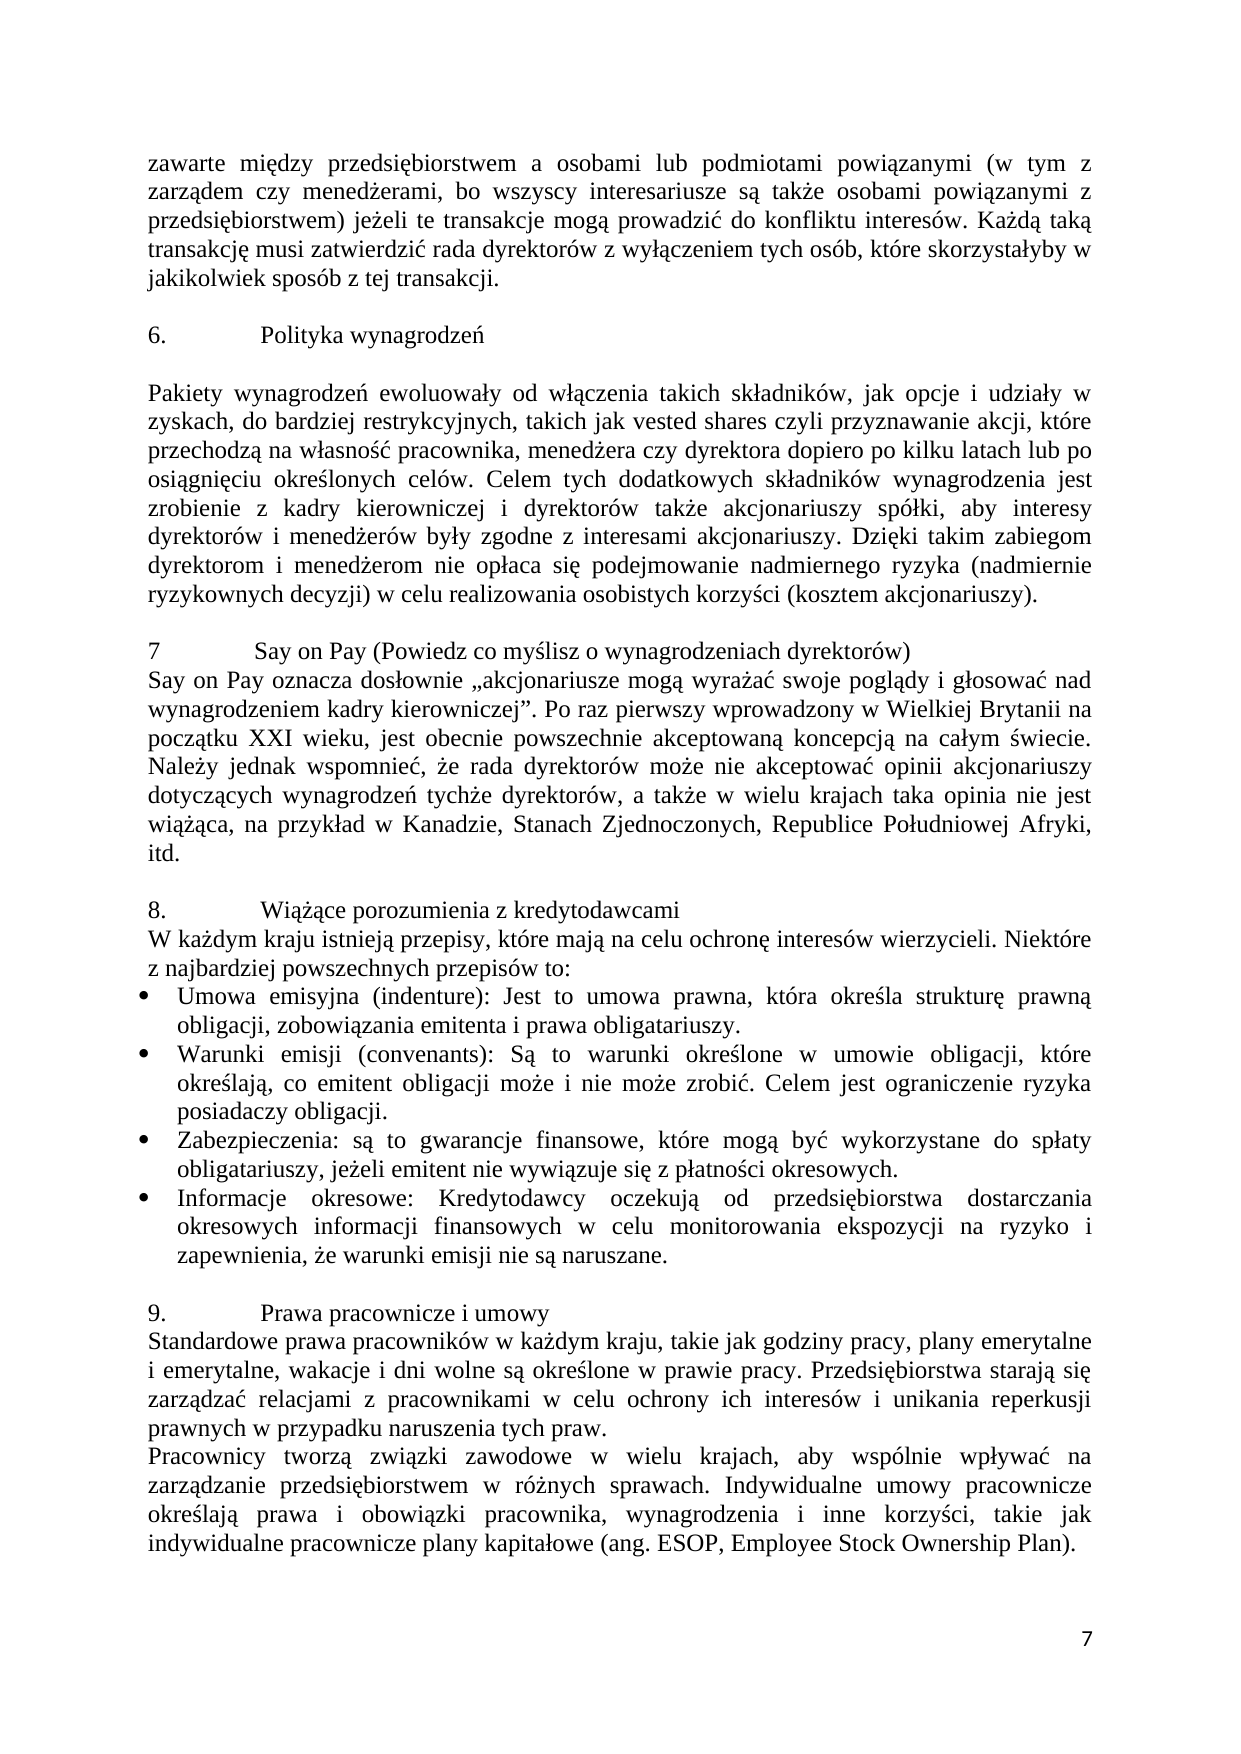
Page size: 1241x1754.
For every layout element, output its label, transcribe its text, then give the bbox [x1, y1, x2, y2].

text W każdym kraju istnieją przepisy, które mają na celu ochronę interesów wierzycieli. Niektóre z najbardziej powszechnych przepisów to: [148, 924, 1093, 981]
text Pracownicy tworzą związki zawodowe w wielu krajach, aby wspólnie wpływać na zarządzanie przedsiębiorstwem w różnych sprawach. Indywidualne umowy pracownicze określają prawa i obowiązki pracownika, wynagrodzenia i inne korzyści, takie jak indywidualne pracownicze plany kapitałowe (ang. ESOP, Employee Stock Ownership Plan). [148, 1441, 1093, 1556]
list Zabezpieczenia: są to gwarancje finansowe, które mogą być wykorzystane do spłaty obligatariuszy, jeżeli emitent nie wywiązuje się z płatności okresowych. [139, 1125, 1093, 1183]
text 9. Prawa pracownicze i umowy [148, 1298, 1093, 1326]
text Say on Pay oznacza dosłownie „akcjonariusze mogą wyrażać swoje poglądy i głosować nad wynagrodzeniem kadry kierowniczej”. Po raz pierwszy wprowadzony w Wielkiej Brytanii na początku XXI wieku, jest obecnie powszechnie akceptowaną koncepcją na całym świecie. Należy jednak wspomnieć, że rada dyrektorów może nie akceptować opinii akcjonariuszy dotyczących wynagrodzeń tychże dyrektorów, a także w wielu krajach taka opinia nie jest wiążąca, na przykład w Kanadzie, Stanach Zjednoczonych, Republice Południowej Afryki, itd. [148, 665, 1093, 866]
text 7 Say on Pay (Powiedz co myślisz o wynagrodzeniach dyrektorów) [148, 636, 1093, 665]
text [148, 148, 1093, 291]
text Pakiety wynagrodzeń ewoluowały od włączenia takich składników, jak opcje i udziały w zyskach, do bardziej restrykcyjnych, takich jak vested shares czyli przyznawanie akcji, które przechodzą na własność pracownika, menedżera czy dyrektora dopiero po kilku latach lub po osiągnięciu określonych celów. Celem tych dodatkowych składników wynagrodzenia jest zrobienie z kadry kierowniczej i dyrektorów także akcjonariuszy spółki, aby interesy dyrektorów i menedżerów były zgodne z interesami akcjonariuszy. Dzięki takim zabiegom dyrektorom i menedżerom nie opłaca się podejmowanie nadmiernego ryzyka (nadmiernie ryzykownych decyzji) w celu realizowania osobistych korzyści (kosztem akcjonariuszy). [148, 378, 1093, 608]
text 6. Polityka wynagrodzeń [148, 320, 1093, 349]
list Umowa emisyjna (indenture): Jest to umowa prawna, która określa strukturę prawną obligacji, zobowiązania emitenta i prawa obligatariuszy. [139, 981, 1093, 1039]
text Standardowe prawa pracowników w każdym kraju, takie jak godziny pracy, plany emerytalne i emerytalne, wakacje i dni wolne są określone w prawie pracy. Przedsiębiorstwa starają się zarządzać relacjami z pracownikami w celu ochrony ich interesów i unikania reperkusji prawnych w przypadku naruszenia tych praw. [148, 1326, 1093, 1441]
list Warunki emisji (convenants): Są to warunki określone w umowie obligacji, które określają, co emitent obligacji może i nie może zrobić. Celem jest ograniczenie ryzyka posiadaczy obligacji. [139, 1039, 1093, 1125]
text 8. Wiążące porozumienia z kredytodawcami [148, 895, 1093, 924]
list Informacje okresowe: Kredytodawcy oczekują od przedsiębiorstwa dostarczania okresowych informacji finansowych w celu monitorowania ekspozycji na ryzyko i zapewnienia, że ​​warunki emisji nie są naruszane. [139, 1183, 1093, 1269]
